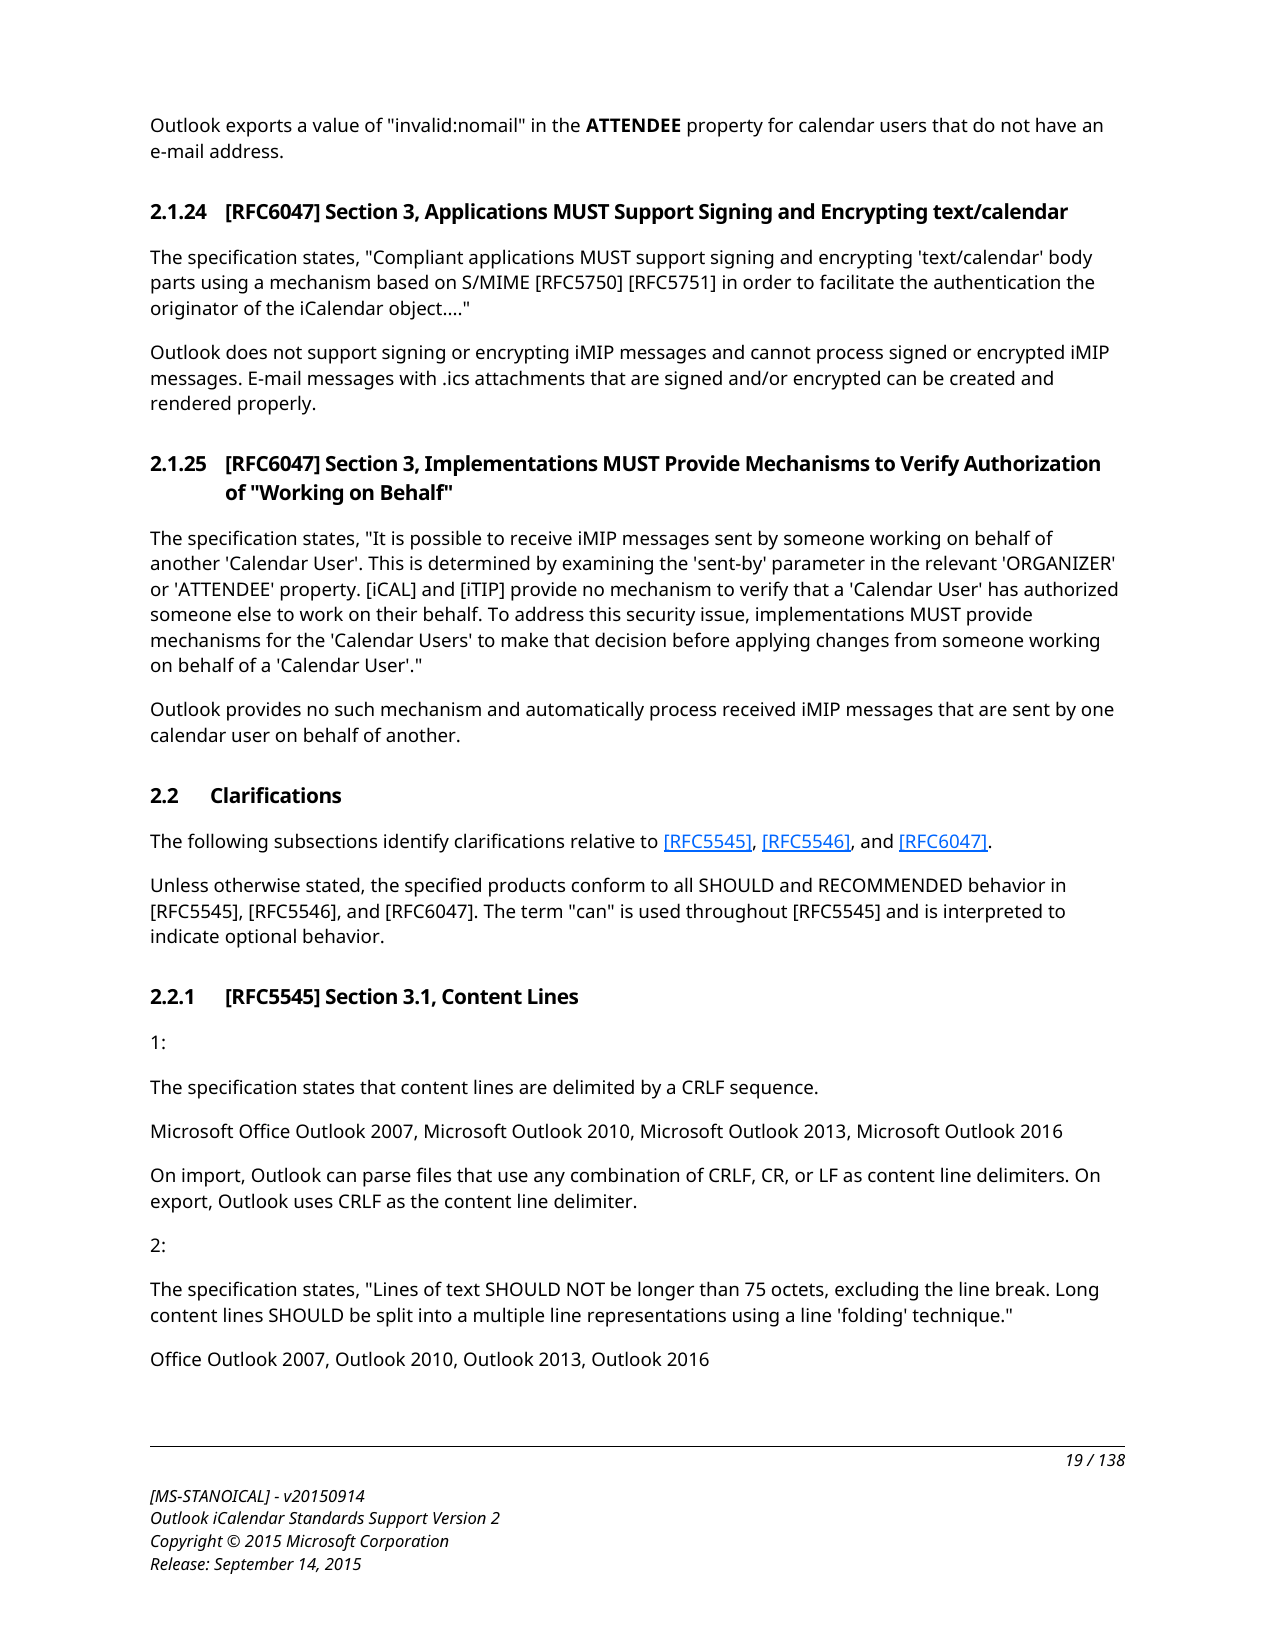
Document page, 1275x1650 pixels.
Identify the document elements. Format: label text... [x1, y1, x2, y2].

text The specification states, "Compliant applications MUST support signing and encrypting 'text/calendar' body parts using a mechanism based on S/MIME [RFC5750] [RFC5751] in order to facilitate the authentication the originator of the iCalendar object...." [150, 244, 1125, 321]
text Outlook exports a value of "invalid:nomail" in the ATTENDEE property for calendar users that do not have an e-mail address. [150, 112, 1125, 163]
text Unless otherwise stated, the specified products conform to all SHOULD and RECOMMENDED behavior in [RFC5545], [RFC5546], and [RFC6047]. The term "can" is used throughout [RFC5545] and is interpreted to indicate optional behavior. [150, 873, 1125, 949]
text The following subsections identify clarifications relative to [RFC5545], [RFC5546], and [RFC6047]. [150, 828, 1125, 854]
subtitle [RFC6047] Section 3, Implementations MUST Provide Mechanisms to Verify Authorization of "Working on Behalf" [150, 449, 1125, 506]
subtitle [RFC6047] Section 3, Applications MUST Support Signing and Encrypting text/calendar [150, 197, 1125, 225]
text Outlook does not support signing or encrypting iMIP messages and cannot process signed or encrypted iMIP messages. E-mail messages with .ics attachments that are signed and/or encrypted can be created and rendered properly. [150, 339, 1125, 416]
text V0001: [150, 1030, 1125, 1055]
text The specification states that content lines are delimited by a CRLF sequence. [150, 1074, 1125, 1099]
text Outlook provides no such mechanism and automatically process received iMIP messages that are sent by one calendar user on behalf of another. [150, 697, 1125, 748]
text V0002: [150, 1232, 1125, 1258]
text Microsoft Office Outlook 2007, Microsoft Outlook 2010, Microsoft Outlook 2013, Microsoft Outlook 2016 [150, 1118, 1125, 1144]
text The specification states, "It is possible to receive iMIP messages sent by someone working on behalf of another 'Calendar User'. This is determined by examining the 'sent-by' parameter in the relevant 'ORGANIZER' or 'ATTENDEE' property. [iCAL] and [iTIP] provide no mechanism to verify that a 'Calendar User' has authorized someone else to work on their behalf. To address this security issue, implementations MUST provide mechanisms for the 'Calendar Users' to make that decision before applying changes from someone working on behalf of a 'Calendar User'." [150, 525, 1125, 678]
text Office Outlook 2007, Outlook 2010, Outlook 2013, Outlook 2016 [150, 1346, 1125, 1372]
subtitle [RFC5545] Section 3.1, Content Lines [150, 982, 1125, 1011]
text On import, Outlook can parse files that use any combination of CRLF, CR, or LF as content line delimiters. On export, Outlook uses CRLF as the content line delimiter. [150, 1162, 1125, 1213]
text The specification states, "Lines of text SHOULD NOT be longer than 75 octets, excluding the line break. Long content lines SHOULD be split into a multiple line representations using a line 'folding' technique." [150, 1277, 1125, 1328]
subtitle Clarifications [150, 781, 1125, 809]
